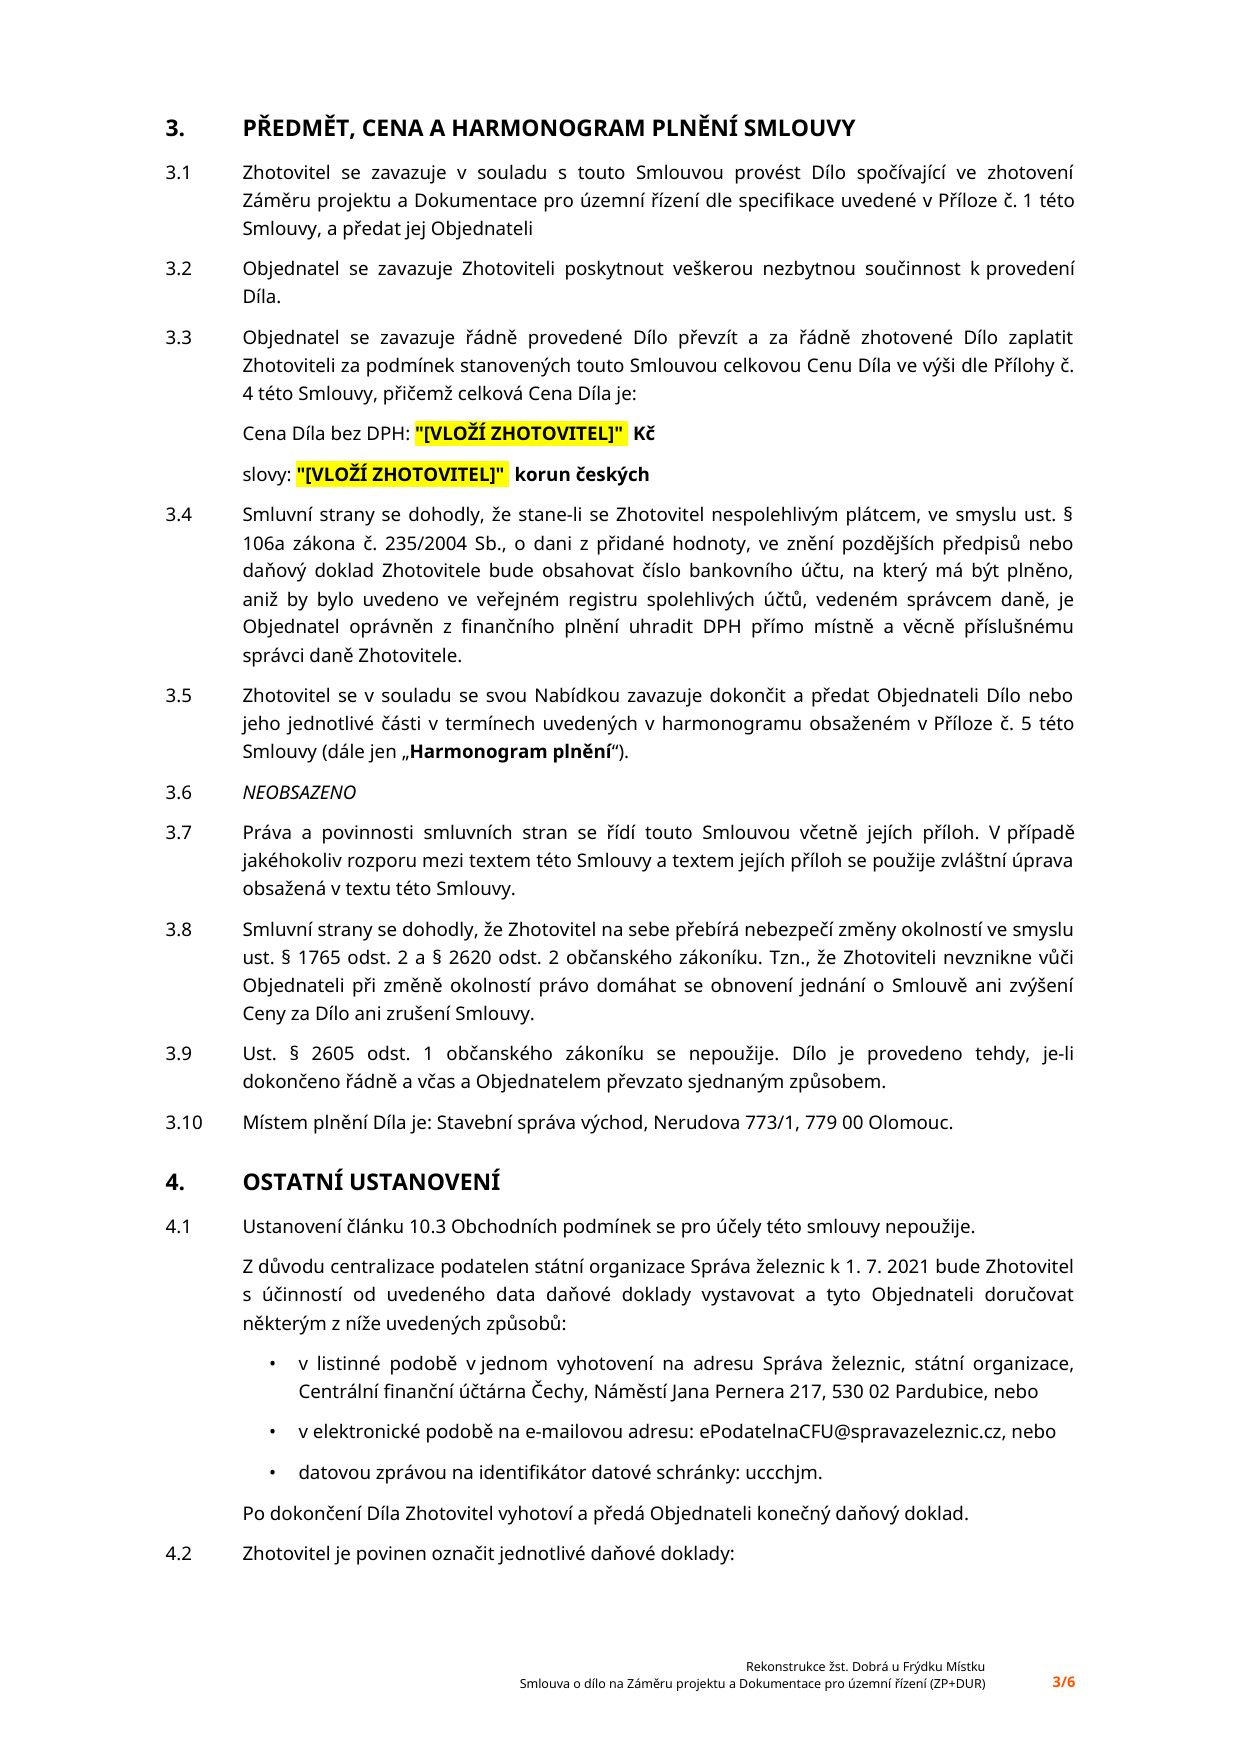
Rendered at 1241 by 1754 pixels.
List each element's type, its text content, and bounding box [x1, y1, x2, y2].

list • v listinné podobě v jednom vyhotovení na adresu Správa železnic, státní organizace, Centrální finanční účtárna Čechy, Náměstí Jana Pernera 217, 530 02 Pardubice, nebo [269, 1350, 1075, 1404]
text Ust. § 2605 odst. 1 občanského zákoníku se nepoužije. Dílo je provedeno tehdy, je-li dokončeno řádně a včas a Objednatelem převzato sjednaným způsobem. [165, 1041, 1075, 1094]
text Místem plnění Díla je: Stavební správa východ, Nerudova 773/1, 779 00 Olomouc. [165, 1109, 1075, 1135]
list Z důvodu centralizace podatelen státní organizace Správa železnic k 1. 7. 2021 bude Zhotovitel s účinností od uvedeného data daňové doklady vystavovat a tyto Objednateli doručovat některým z níže uvedených způsobů: [242, 1254, 1075, 1335]
text Zhotovitel se zavazuje v souladu s touto Smlouvou provést Dílo spočívající ve zhotovení Záměru projektu a Dokumentace pro územní řízení dle specifikace uvedené v Příloze č. 1 této Smlouvy, a předat jej Objednateli [165, 159, 1075, 241]
text Práva a povinnosti smluvních stran se řídí touto Smlouvou včetně jejích příloh. V případě jakéhokoliv rozporu mezi textem této Smlouvy a textem jejích příloh se použije zvláštní úprava obsažená v textu této Smlouvy. [165, 819, 1075, 901]
text Cena Díla bez DPH: Kč [242, 421, 415, 446]
text OSTATNÍ USTANOVENÍ [165, 1166, 1075, 1198]
list • datovou zprávou na identifikátor datové schránky: uccchjm. [269, 1459, 1075, 1485]
text Cena Díla bez DPH: Kč [628, 421, 1075, 446]
text Zhotovitel se v souladu se svou Nabídkou zavazuje dokončit a předat Objednateli Dílo nebo jeho jednotlivé části v termínech uvedených v harmonogramu obsaženém v Příloze č. 5 této Smlouvy (dále jen „Harmonogram plnění“). [165, 682, 1075, 764]
list • v elektronické podobě na e-mailovou adresu: ePodatelnaCFU@spravazeleznic.cz, nebo [269, 1419, 1075, 1444]
text slovy: korun českých [509, 461, 1075, 487]
text Objednatel se zavazuje řádně provedené Dílo převzít a za řádně zhotovené Dílo zaplatit Zhotoviteli za podmínek stanovených touto Smlouvou celkovou Cenu Díla ve výši dle Přílohy č. 4 této Smlouvy, přičemž celková Cena Díla je: [165, 324, 1075, 406]
text Objednatel se zavazuje Zhotoviteli poskytnout veškerou nezbytnou součinnost k provedení Díla. [165, 256, 1075, 309]
text Ustanovení článku 10.3 Obchodních podmínek se pro účely této smlouvy nepoužije. [165, 1213, 1075, 1239]
list Po dokončení Díla Zhotovitel vyhotoví a předá Objednateli konečný daňový doklad. [242, 1500, 1075, 1525]
text slovy: korun českých [242, 461, 296, 487]
text PŘEDMĚT, CENA A HARMONOGRAM PLNĚNÍ SMLOUVY [165, 112, 1075, 143]
text Smluvní strany se dohodly, že Zhotovitel na sebe přebírá nebezpečí změny okolností ve smyslu ust. § 1765 odst. 2 a § 2620 odst. 2 občanského zákoníku. Tzn., že Zhotoviteli nevznikne vůči Objednateli při změně okolností právo domáhat se obnovení jednání o Smlouvě ani zvýšení Ceny za Dílo ani zrušení Smlouvy. [165, 916, 1075, 1026]
text Zhotovitel je povinen označit jednotlivé daňové doklady: [165, 1540, 1075, 1566]
list NEOBSAZENO [165, 779, 1075, 804]
text Smluvní strany se dohodly, že stane-li se Zhotovitel nespolehlivým plátcem, ve smyslu ust. § 106a zákona č. 235/2004 Sb., o dani z přidané hodnoty, ve znění pozdějších předpisů nebo daňový doklad Zhotovitele bude obsahovat číslo bankovního účtu, na který má být plněno, aniž by bylo uvedeno ve veřejném registru spolehlivých účtů, vedeném správcem daně, je Objednatel oprávněn z finančního plnění uhradit DPH přímo místně a věcně příslušnému správci daně Zhotovitele. [165, 502, 1075, 667]
